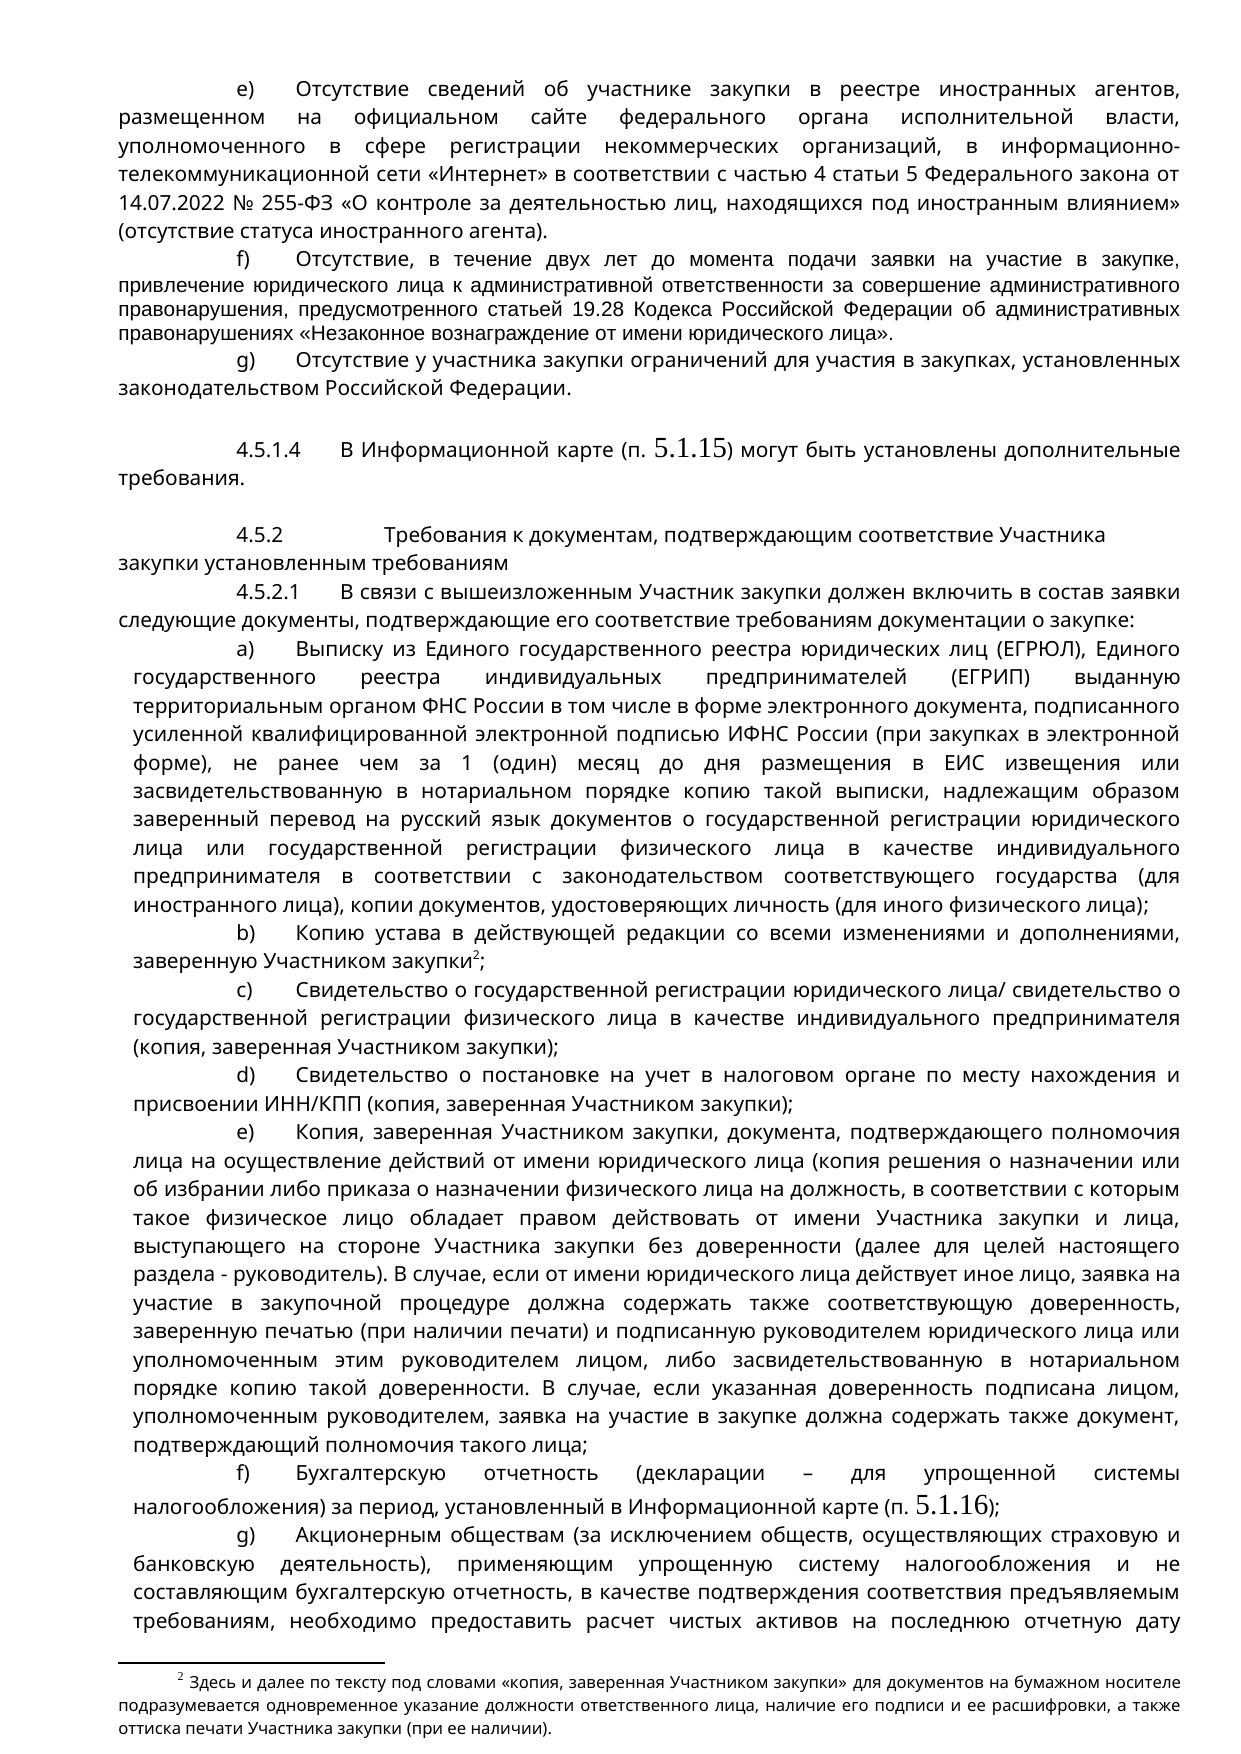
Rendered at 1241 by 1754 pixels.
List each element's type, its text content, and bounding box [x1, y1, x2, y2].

list Копия, заверенная Участником закупки, документа, подтверждающего полномочия лица на осуществление действий от имени юридического лица (копия решения о назначении или об избрании либо приказа о назначении физического лица на должность, в соответствии с которым такое физическое лицо обладает правом действовать от имени Участника закупки и лица, выступающего на стороне Участника закупки без доверенности (далее для целей настоящего раздела - руководитель). В случае, если от имени юридического лица действует иное лицо, заявка на участие в закупочной процедуре должна содержать также соответствующую доверенность, заверенную печатью (при наличии печати) и подписанную руководителем юридического лица или уполномоченным этим руководителем лицом, либо засвидетельствованную в нотариальном порядке копию такой доверенности. В случае, если указанная доверенность подписана лицом, уполномоченным руководителем, заявка на участие в закупке должна содержать также документ, подтверждающий полномочия такого лица; [133, 1117, 1181, 1458]
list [133, 1521, 1181, 1634]
list Копию устава в действующей редакции со всеми изменениями и дополнениями, заверенную Участником закупки; [133, 918, 1181, 975]
list В связи с вышеизложенным Участник закупки должен включить в состав заявки следующие документы, подтверждающие его соответствие требованиям документации о закупке: [118, 577, 1181, 634]
list Отсутствие, в течение двух лет до момента подачи заявки на участие в закупке, привлечение юридического лица к административной ответственности за совершение административного правонарушения, предусмотренного статьей 19.28 Кодекса Российской Федерации об административных правонарушениях «Незаконное вознаграждение от имени юридического лица». [118, 244, 1181, 345]
list Свидетельство о постановке на учет в налоговом органе по месту нахождения и присвоении ИНН/КПП (копия, заверенная Участником закупки); [133, 1060, 1181, 1117]
list Выписку из Единого государственного реестра юридических лиц (ЕГРЮЛ), Единого государственного реестра индивидуальных предпринимателей (ЕГРИП) выданную территориальным органом ФНС России в том числе в форме электронного документа, подписанного усиленной квалифицированной электронной подписью ИФНС России (при закупках в электронной форме), не ранее чем за 1 (один) месяц до дня размещения в ЕИС извещения или засвидетельствованную в нотариальном порядке копию такой выписки, надлежащим образом заверенный перевод на русский язык документов о государственной регистрации юридического лица или государственной регистрации физического лица в качестве индивидуального предпринимателя в соответствии с законодательством соответствующего государства (для иностранного лица), копии документов, удостоверяющих личность (для иного физического лица); [133, 634, 1181, 918]
list Бухгалтерскую отчетность (декларации – для упрощенной системы налогообложения) за период, установленный в Информационной карте (п. 5.1.16); [133, 1458, 1181, 1521]
list Требования к документам, подтверждающим соответствие Участника закупки установленным требованиям [118, 520, 1181, 577]
list В Информационной карте (п. 5.1.15) могут быть установлены дополнительные требования. [118, 430, 1181, 492]
list Свидетельство о государственной регистрации юридического лица/ свидетельство о государственной регистрации физического лица в качестве индивидуального предпринимателя (копия, заверенная Участником закупки); [133, 975, 1181, 1060]
list Отсутствие у участника закупки ограничений для участия в закупках, установленных законодательством Российской Федерации. [118, 345, 1181, 402]
list Отсутствие сведений об участнике закупки в реестре иностранных агентов, размещенном на официальном сайте федерального органа исполнительной власти, уполномоченного в сфере регистрации некоммерческих организаций, в информационно-телекоммуникационной сети «Интернет» в соответствии с частью 4 статьи 5 Федерального закона от 14.07.2022 № 255-ФЗ «О контроле за деятельностью лиц, находящихся под иностранным влиянием» (отсутствие статуса иностранного агента). [118, 74, 1181, 244]
